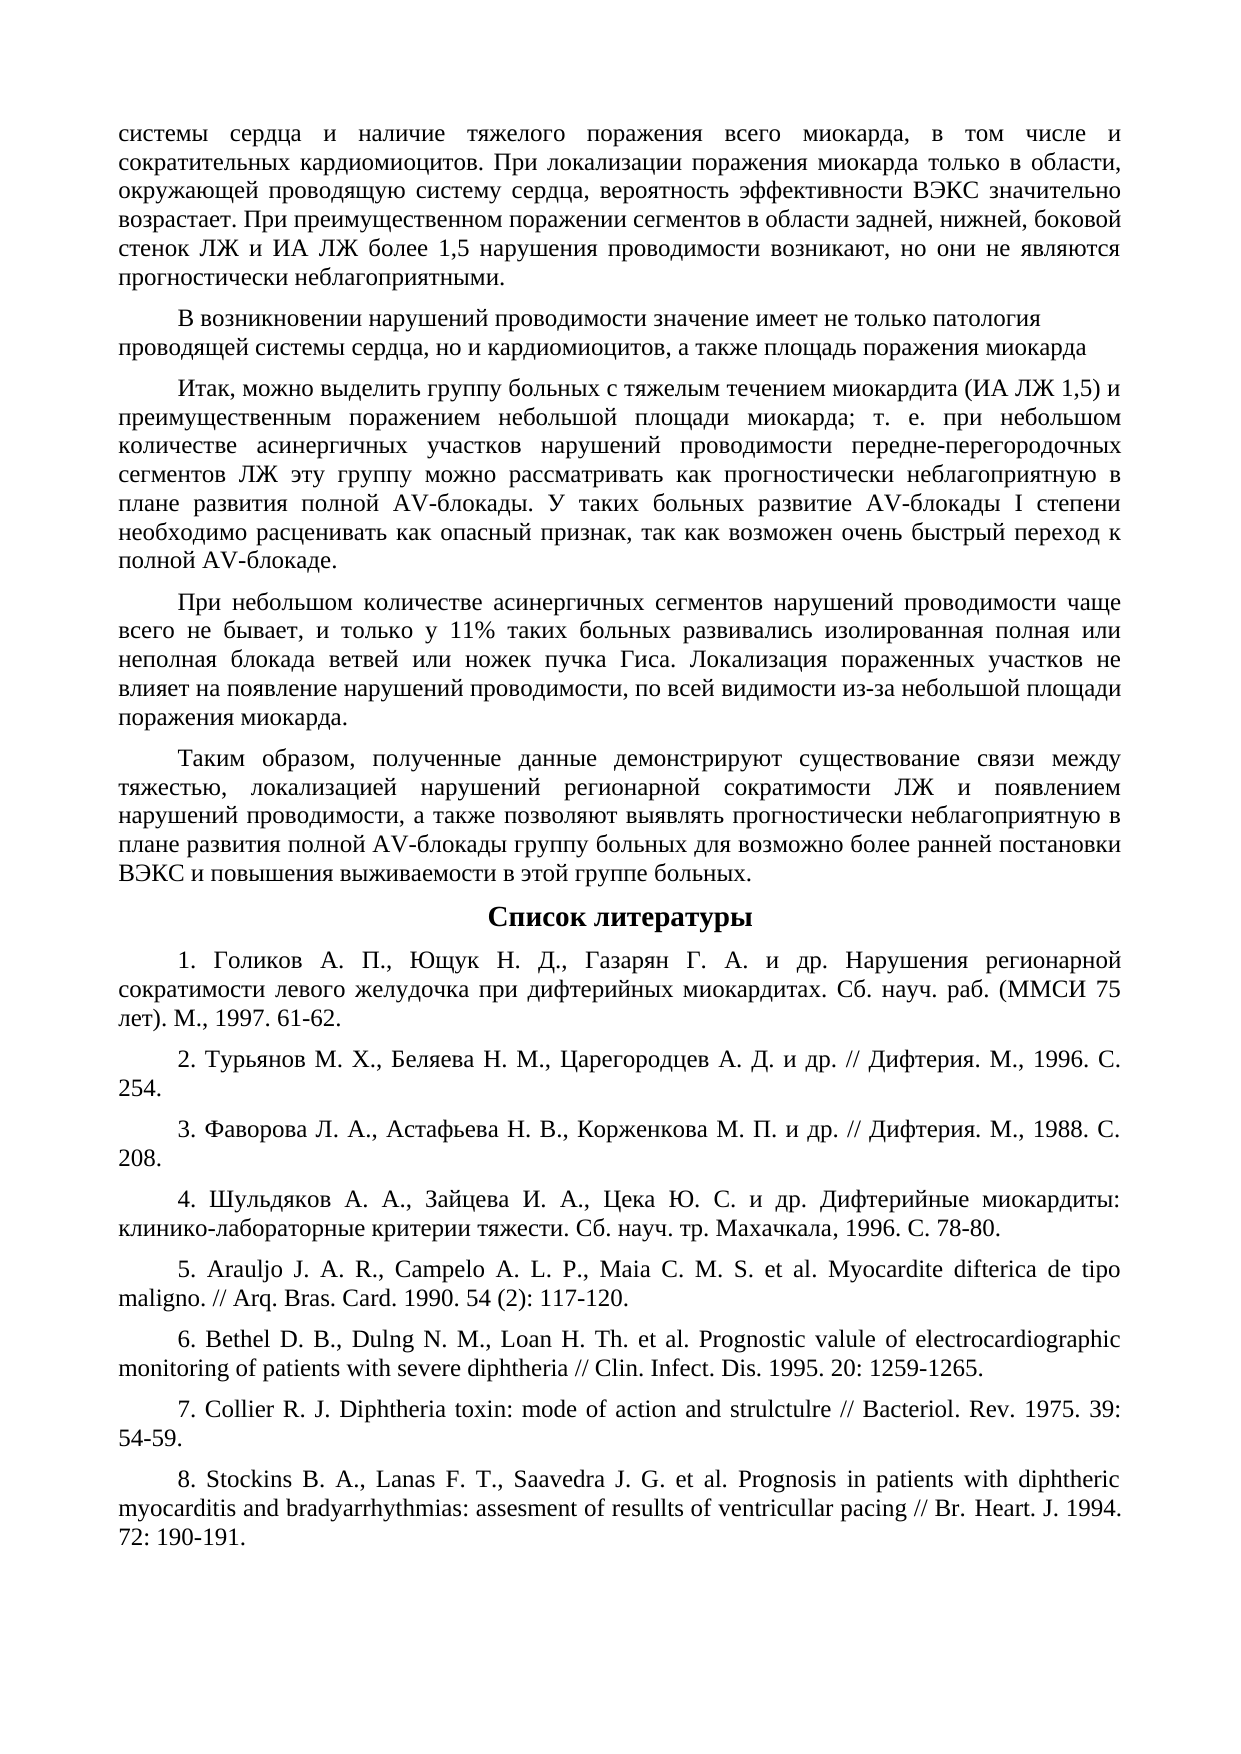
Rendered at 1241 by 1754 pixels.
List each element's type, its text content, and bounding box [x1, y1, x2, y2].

text 2. Турьянов М. Х., Беляева Н. М., Царегородцев А. Д. и др. // Дифтерия. М., 1996. C. 254. [118, 1044, 1122, 1102]
text В возникновении нарушений проводимости значение имеет не только патология проводящей системы сердца, но и кардиомиоцитов, а также площадь поражения миокарда [118, 303, 1122, 361]
text При небольшом количестве асинергичных сегментов нарушений проводимости чаще всего не бывает, и только у 11% таких больных развивались изолированная полная или неполная блокада ветвей или ножек пучка Гиса. Локализация пораженных участков не влияет на появление нарушений проводимости, по всей видимости из-за небольшой площади поражения миокарда. [118, 587, 1122, 731]
text Список литературы [118, 899, 1122, 933]
text 5. Arauljo J. A. R., Campelo A. L. P., Maia C. M. S. et al. Myocardite difterica de tipo maligno. // Arq. Bras. Card. 1990. 54 (2): 117-120. [118, 1254, 1122, 1312]
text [118, 118, 1122, 291]
text 4. Шульдяков А. А., Зайцева И. А., Цека Ю. С. и др. Дифтерийные миокардиты: клинико-лабораторные критерии тяжести. Сб. науч. тр. Махачкала, 1996. C. 78-80. [118, 1184, 1122, 1242]
text 1. Голиков А. П., Ющук Н. Д., Газарян Г. А. и др. Нарушения регионарной сократимости левого желудочка при дифтерийных миокардитах. Сб. науч. раб. (ММСИ 75 лет). М., 1997. 61-62. [118, 945, 1122, 1032]
text 8. Stockins B. A., Lanas F. T., Saavedra J. G. et al. Prognosis in patients with diphtheric myocarditis and bradyarrhythmias: assesment of resullts of ventricullar pacing // Br. Heart. J. 1994. 72: 190-191. [118, 1464, 1122, 1550]
text 6. Bethel D. B., Dulng N. M., Loan H. Th. et al. Prognostic valule of electrocardiographic monitoring of patients with severe diphtheria // Clin. Infect. Dis. 1995. 20: 1259-1265. [118, 1324, 1122, 1382]
text 7. Collier R. J. Diphtheria toxin: mode of action and strulctulre // Bacteriol. Rev. 1975. 39: 54-59. [118, 1394, 1122, 1452]
text Таким образом, полученные данные демонстрируют существование связи между тяжестью, локализацией нарушений регионарной сократимости ЛЖ и появлением нарушений проводимости, а также позволяют выявлять прогностически неблагоприятную в плане развития полной AV-блокады группу больных для возможно более ранней постановки ВЭКС и повышения выживаемости в этой группе больных. [118, 743, 1122, 887]
text 3. Фаворова Л. А., Астафьева Н. В., Корженкова М. П. и др. // Дифтерия. М., 1988. C. 208. [118, 1114, 1122, 1172]
text Итак, можно выделить группу больных с тяжелым течением миокардита (ИА ЛЖ 1,5) и преимущественным поражением небольшой площади миокарда; т. е. при небольшом количестве асинергичных участков нарушений проводимости передне-перегородочных сегментов ЛЖ эту группу можно рассматривать как прогностически неблагоприятную в плане развития полной AV-блокады. У таких больных развитие AV-блокады I степени необходимо расценивать как опасный признак, так как возможен очень быстрый переход к полной AV-блокаде. [118, 373, 1122, 574]
